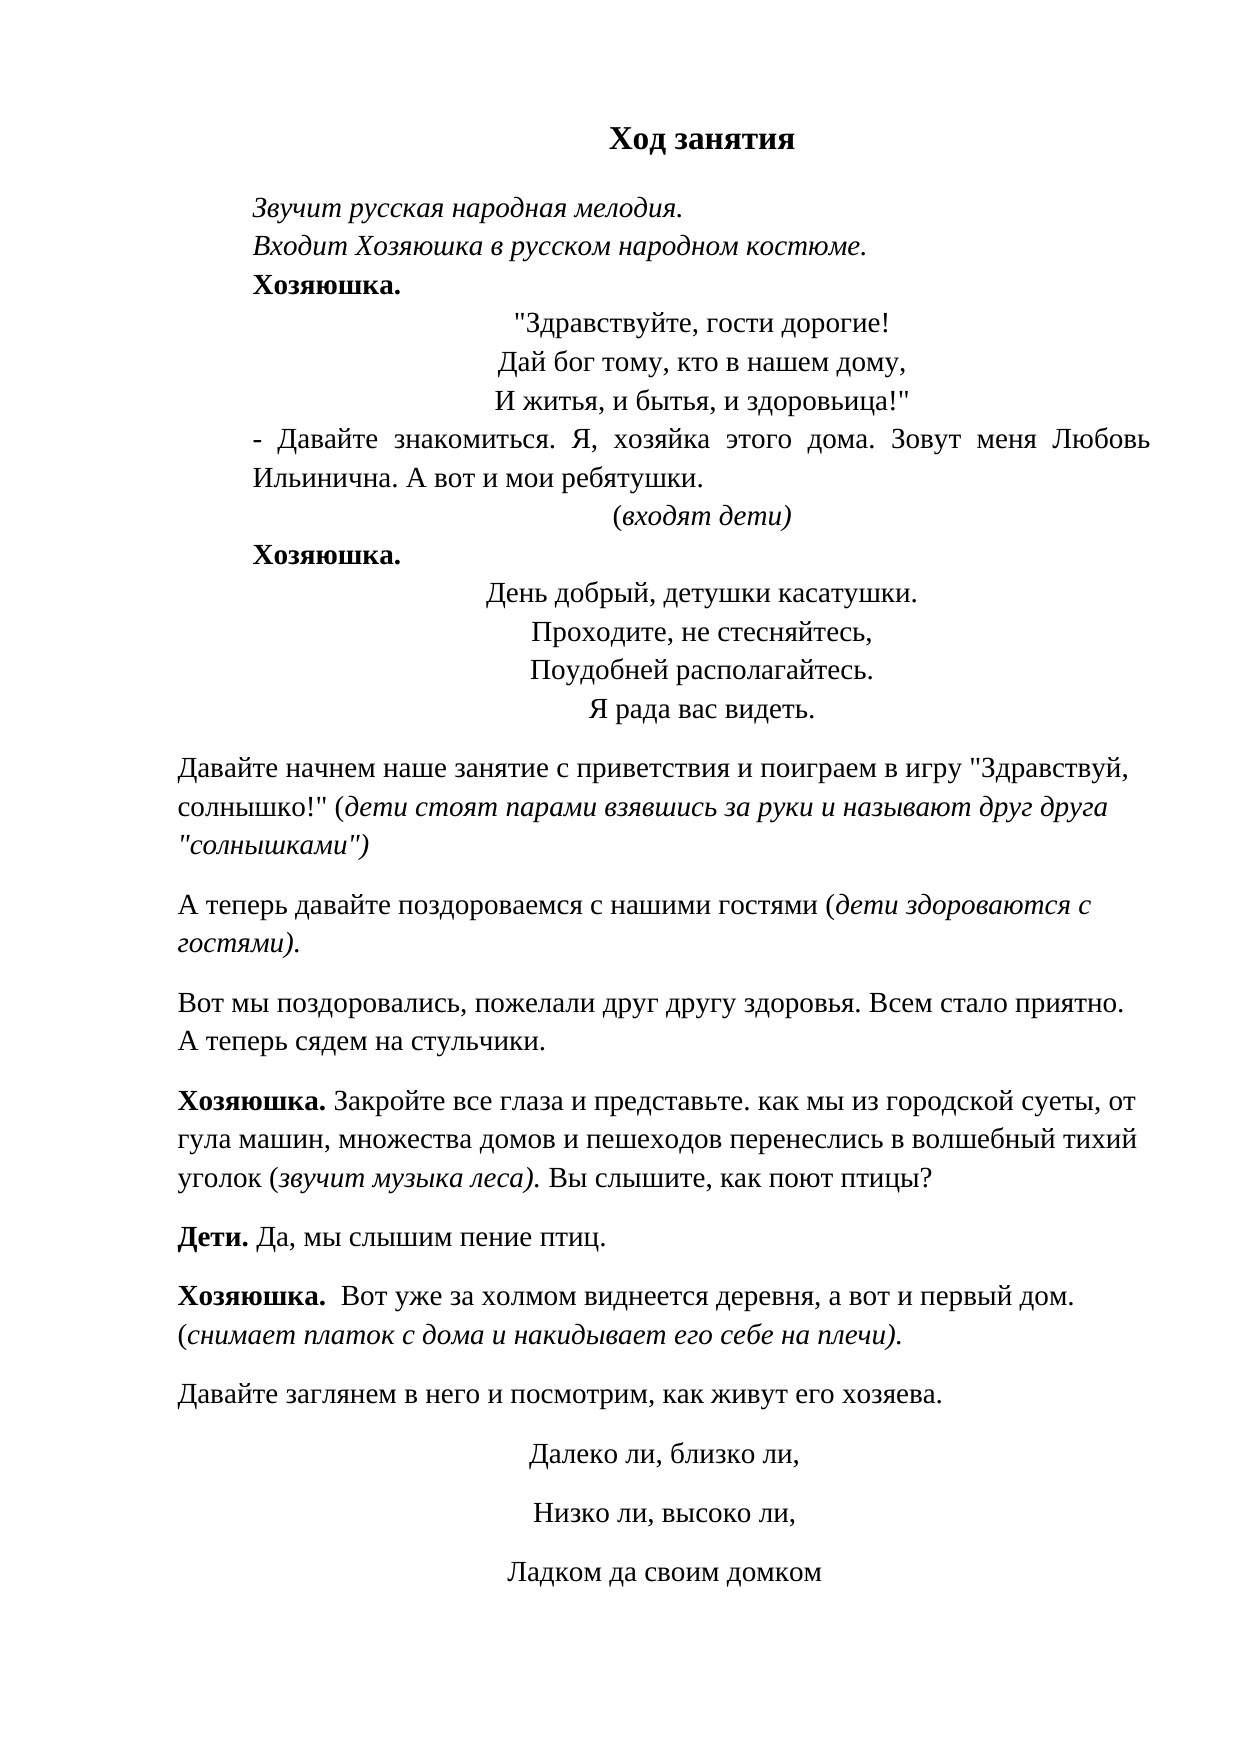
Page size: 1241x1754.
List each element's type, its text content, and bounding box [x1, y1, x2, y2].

list (входят дети) [252, 498, 1152, 532]
text Далеко ли, близко ли, [177, 1436, 1152, 1469]
text Хозяюшка. Вот уже за холмом виднеется деревня, а вот и первый дом. (снимает платок с дома и накидывает его себе на плечи). [177, 1278, 1152, 1351]
list Ход занятия [252, 118, 1152, 156]
list Я рада вас видеть. [252, 691, 1152, 724]
list И житья, и бытья, и здоровьица!" [252, 383, 1152, 416]
list Звучит русская народная мелодия. [252, 190, 1152, 223]
list Дай бог тому, кто в нашем дому, [252, 344, 1152, 378]
text Низко ли, высоко ли, [177, 1495, 1152, 1529]
list "Здравствуйте, гости дорогие! [252, 306, 1152, 339]
list Хозяюшка. [252, 267, 1152, 301]
text Дети. Да, мы слышим пение птиц. [177, 1219, 1152, 1253]
list Входит Хозяюшка в русском народном костюме. [252, 228, 1152, 262]
text Ладком да своим домком [177, 1554, 1152, 1588]
list Проходите, не стесняйтесь, [252, 614, 1152, 647]
text Хозяюшка. Закройте все глаза и представьте. как мы из городской суеты, от гула машин, множества домов и пешеходов перенеслись в волшебный тихий уголок (звучит музыка леса). Вы слышите, как поют птицы? [177, 1083, 1152, 1193]
text Давайте заглянем в него и посмотрим, как живут его хозяева. [177, 1376, 1152, 1410]
text А теперь давайте поздороваемся с нашими гостями (дети здороваются с гостями). [177, 887, 1152, 959]
text Вот мы поздоровались, пожелали друг другу здоровья. Всем стало приятно. А теперь сядем на стульчики. [177, 985, 1152, 1057]
list Поудобней располагайтесь. [252, 652, 1152, 686]
text Давайте начнем наше занятие с приветствия и поиграем в игру "Здравствуй, солнышко!" (дети стоят парами взявшись за руки и называют друг друга "солнышками") [177, 750, 1152, 861]
list День добрый, детушки касатушки. [252, 575, 1152, 609]
list - Давайте знакомиться. Я, хозяйка этого дома. Зовут меня Любовь Ильинична. А вот и мои ребятушки. [252, 421, 1152, 493]
list Хозяюшка. [252, 537, 1152, 570]
